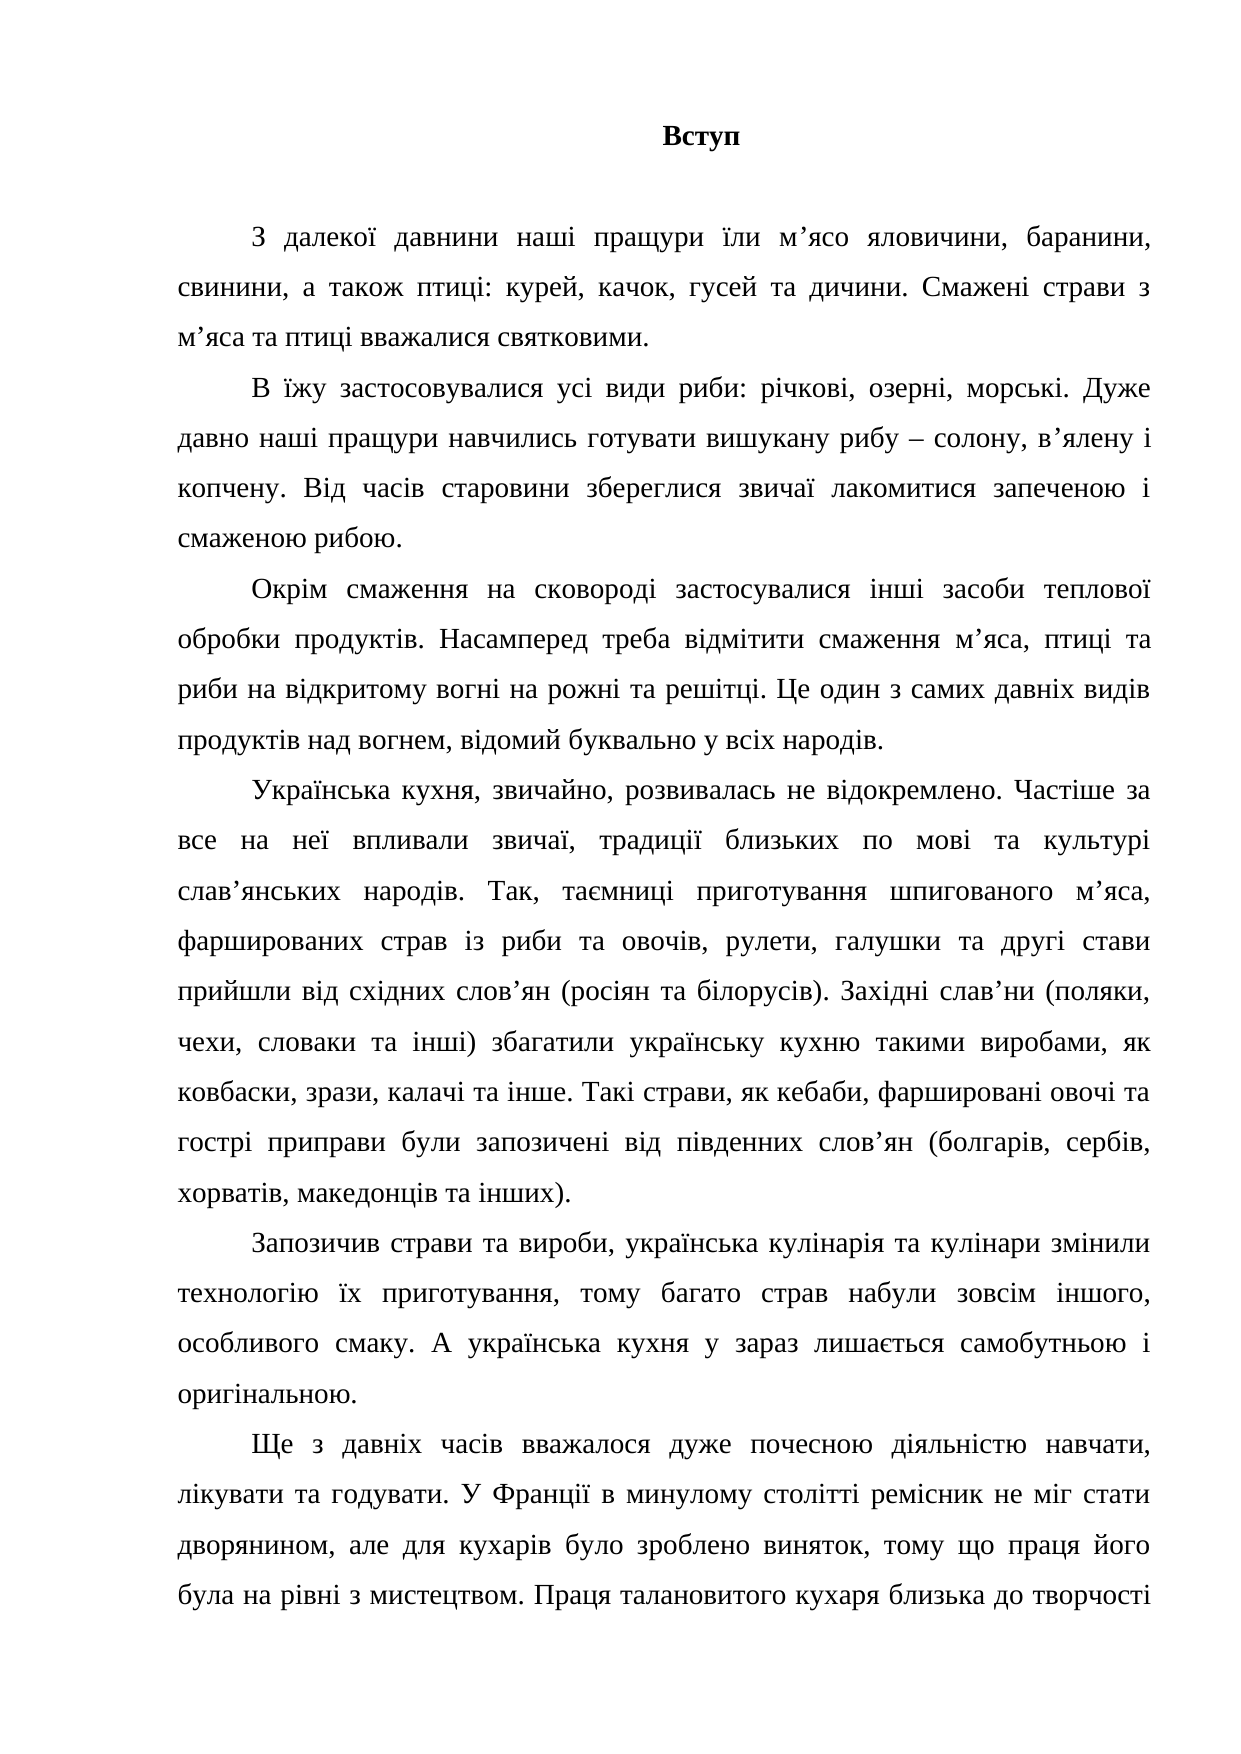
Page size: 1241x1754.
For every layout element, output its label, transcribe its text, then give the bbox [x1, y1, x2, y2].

text З далекої давнини наші пращури їли м’ясо яловичини, баранини, свинини, а також птиці: курей, качок, гусей та дичини. Смажені страви з м’яса та птиці вважалися святковими. [177, 219, 1152, 353]
text Окрім смаження на сковороді застосувалися інші засоби теплової обробки продуктів. Насамперед треба відмітити смаження м’яса, птиці та риби на відкритому вогні на рожні та решітці. Це один з самих давніх видів продуктів над вогнем, відомий буквально у всіх народів. [177, 571, 1152, 755]
text Українська кухня, звичайно, розвивалась не відокремлено. Частіше за все на неї впливали звичаї, традиції близьких по мові та культурі слав’янських народів. Так, таємниці приготування шпигованого м’яса, фаршированих страв із риби та овочів, рулети, галушки та другі стави прийшли від східних слов’ян (росіян та білорусів). Західні слав’ни (поляки, чехи, словаки та інші) збагатили українську кухню такими виробами, як ковбаски, зрази, калачі та інше. Такі страви, як кебаби, фаршировані овочі та гострі приправи були запозичені від південних слов’ян (болгарів, сербів, хорватів, македонців та інших). [177, 772, 1152, 1208]
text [177, 1426, 1152, 1611]
text В їжу застосовувалися усі види риби: річкові, озерні, морські. Дуже давно наші пращури навчились готувати вишукану рибу – солону, в’ялену і копчену. Від часів старовини збереглися звичаї лакомитися запеченою і смаженою рибою. [177, 370, 1152, 554]
text Вступ [177, 118, 1152, 152]
text Запозичив страви та вироби, українська кулінарія та кулінари змінили технологію їх приготування, тому багато страв набули зовсім іншого, особливого смаку. А українська кухня у зараз лишається самобутньою і оригінальною. [177, 1225, 1152, 1409]
